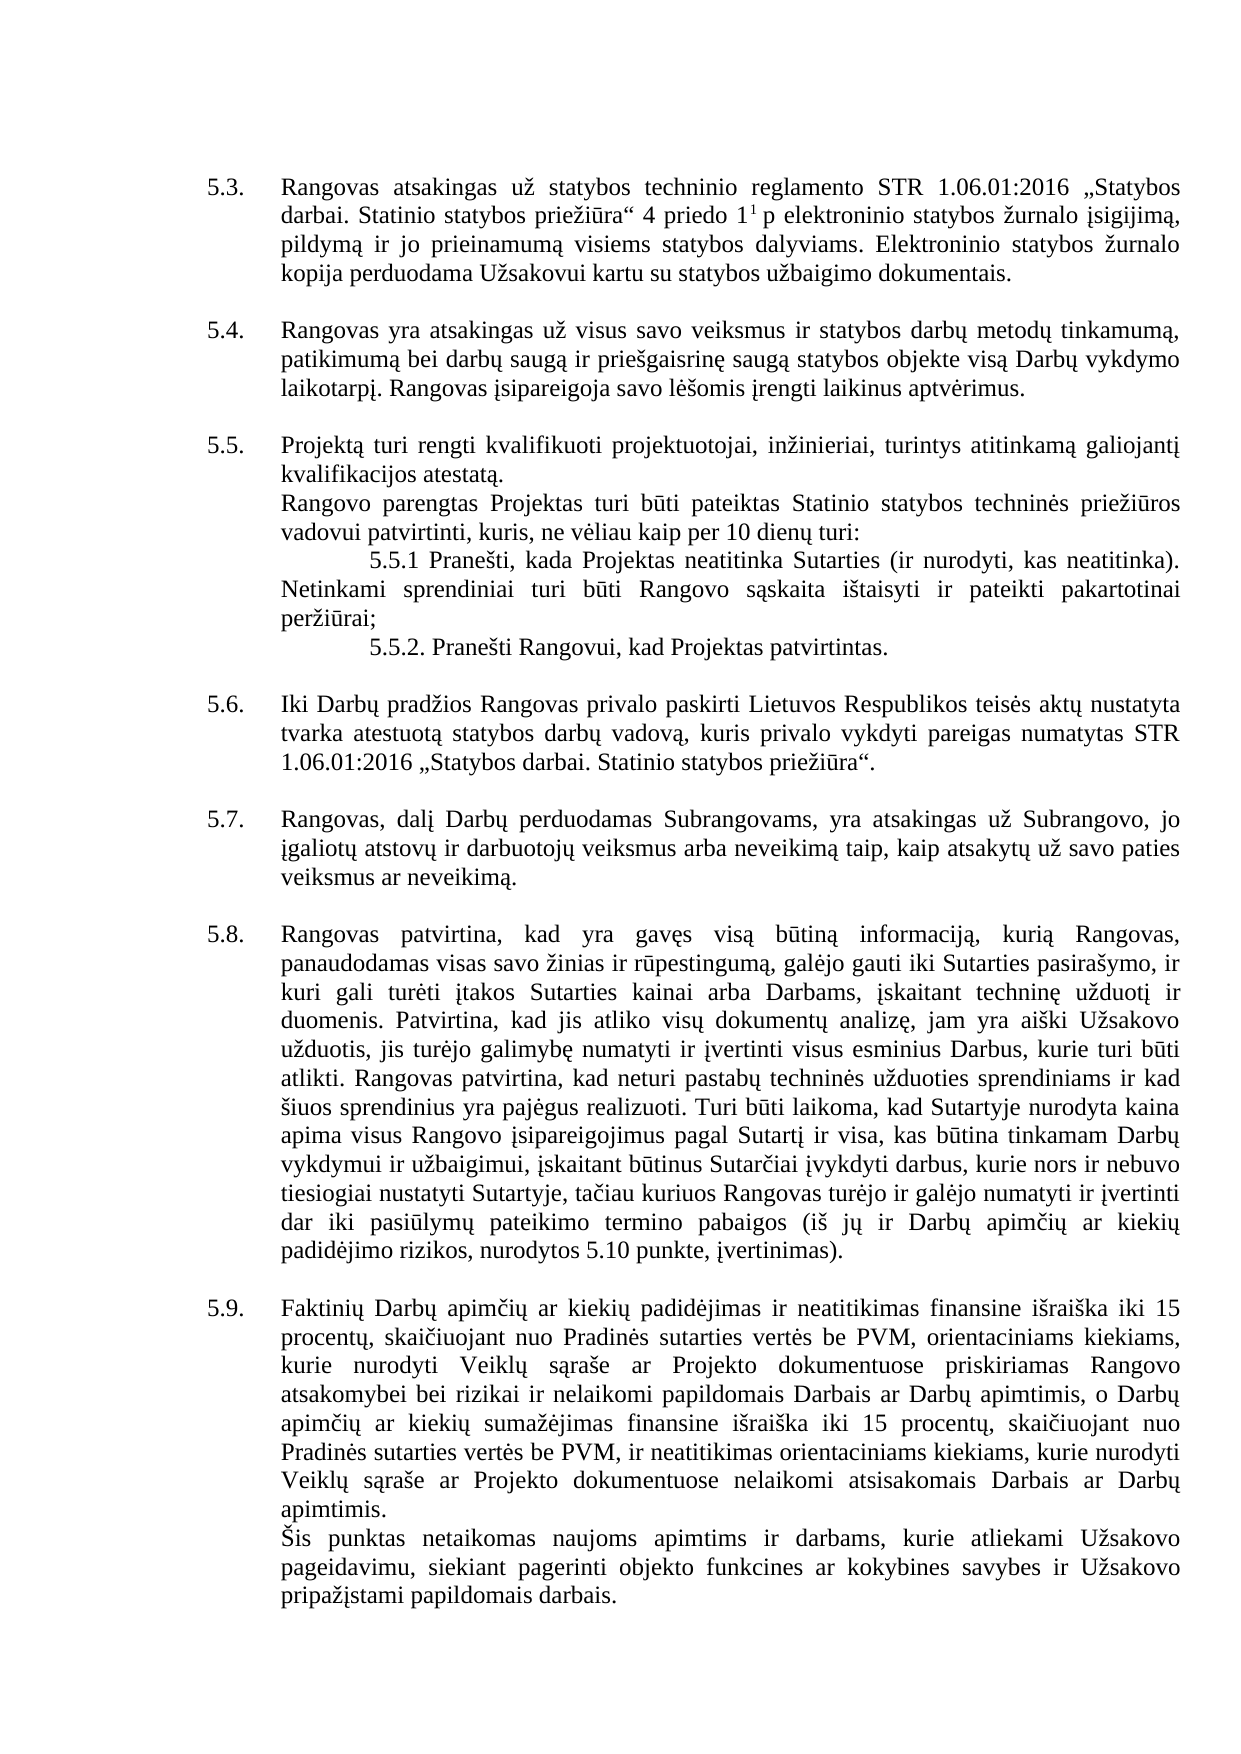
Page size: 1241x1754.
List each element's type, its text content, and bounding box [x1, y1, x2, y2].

list 5.5.2. Pranešti Rangovui, kad Projektas patvirtintas. [281, 632, 1181, 661]
list 5.5.1 Pranešti, kada Projektas neatitinka Sutarties (ir nurodyti, kas neatitinka). Netinkami sprendiniai turi būti Rangovo sąskaita ištaisyti ir pateikti pakartotinai peržiūrai; [281, 546, 1181, 632]
text Šis punktas netaikomas naujoms apimtims ir darbams, kurie atliekami Užsakovo pageidavimu, siekiant pagerinti objekto funkcines ar kokybines savybes ir Užsakovo pripažįstami papildomais darbais. [281, 1523, 1181, 1609]
list Rangovas yra atsakingas už visus savo veiksmus ir statybos darbų metodų tinkamumą, patikimumą bei darbų saugą ir priešgaisrinę saugą statybos objekte visą Darbų vykdymo laikotarpį. Rangovas įsipareigoja savo lėšomis įrengti laikinus aptvėrimus. [207, 316, 1181, 402]
list Rangovas, dalį Darbų perduodamas Subrangovams, yra atsakingas už Subrangovo, jo įgaliotų atstovų ir darbuotojų veiksmus arba neveikimą taip, kaip atsakytų už savo paties veiksmus ar neveikimą. [207, 804, 1181, 891]
list Projektą turi rengti kvalifikuoti projektuotojai, inžinieriai, turintys atitinkamą galiojantį kvalifikacijos atestatą. [207, 431, 1181, 488]
list Rangovo parengtas Projektas turi būti pateiktas Statinio statybos techninės priežiūros vadovui patvirtinti, kuris, ne vėliau kaip per 10 dienų turi: [281, 488, 1181, 546]
list Faktinių Darbų apimčių ar kiekių padidėjimas ir neatitikimas finansine išraiška iki 15 procentų, skaičiuojant nuo Pradinės sutarties vertės be PVM, orientaciniams kiekiams, kurie nurodyti Veiklų sąraše ar Projekto dokumentuose priskiriamas Rangovo atsakomybei bei rizikai ir nelaikomi papildomais Darbais ar Darbų apimtimis, o Darbų apimčių ar kiekių sumažėjimas finansine išraiška iki 15 procentų, skaičiuojant nuo Pradinės sutarties vertės be PVM, ir neatitikimas orientaciniams kiekiams, kurie nurodyti Veiklų sąraše ar Projekto dokumentuose nelaikomi atsisakomais Darbais ar Darbų apimtimis. [207, 1293, 1181, 1523]
list Rangovas atsakingas už statybos techninio reglamento STR 1.06.01:2016 „Statybos darbai. Statinio statybos priežiūra“ 4 priedo 11 p elektroninio statybos žurnalo įsigijimą, pildymą ir jo prieinamumą visiems statybos dalyviams. Elektroninio statybos žurnalo kopija perduodama Užsakovui kartu su statybos užbaigimo dokumentais. [207, 172, 1181, 287]
list Rangovas patvirtina, kad yra gavęs visą būtiną informaciją, kurią Rangovas, panaudodamas visas savo žinias ir rūpestingumą, galėjo gauti iki Sutarties pasirašymo, ir kuri gali turėti įtakos Sutarties kainai arba Darbams, įskaitant techninę užduotį ir duomenis. Patvirtina, kad jis atliko visų dokumentų analizę, jam yra aiški Užsakovo užduotis, jis turėjo galimybę numatyti ir įvertinti visus esminius Darbus, kurie turi būti atlikti. Rangovas patvirtina, kad neturi pastabų techninės užduoties sprendiniams ir kad šiuos sprendinius yra pajėgus realizuoti. Turi būti laikoma, kad Sutartyje nurodyta kaina apima visus Rangovo įsipareigojimus pagal Sutartį ir visa, kas būtina tinkamam Darbų vykdymui ir užbaigimui, įskaitant būtinus Sutarčiai įvykdyti darbus, kurie nors ir nebuvo tiesiogiai nustatyti Sutartyje, tačiau kuriuos Rangovas turėjo ir galėjo numatyti ir įvertinti dar iki pasiūlymų pateikimo termino pabaigos (iš jų ir Darbų apimčių ar kiekių padidėjimo rizikos, nurodytos 5.10 punkte, įvertinimas). [207, 919, 1181, 1264]
list Iki Darbų pradžios Rangovas privalo paskirti Lietuvos Respublikos teisės aktų nustatyta tvarka atestuotą statybos darbų vadovą, kuris privalo vykdyti pareigas numatytas STR 1.06.01:2016 „Statybos darbai. Statinio statybos priežiūra“. [207, 689, 1181, 776]
